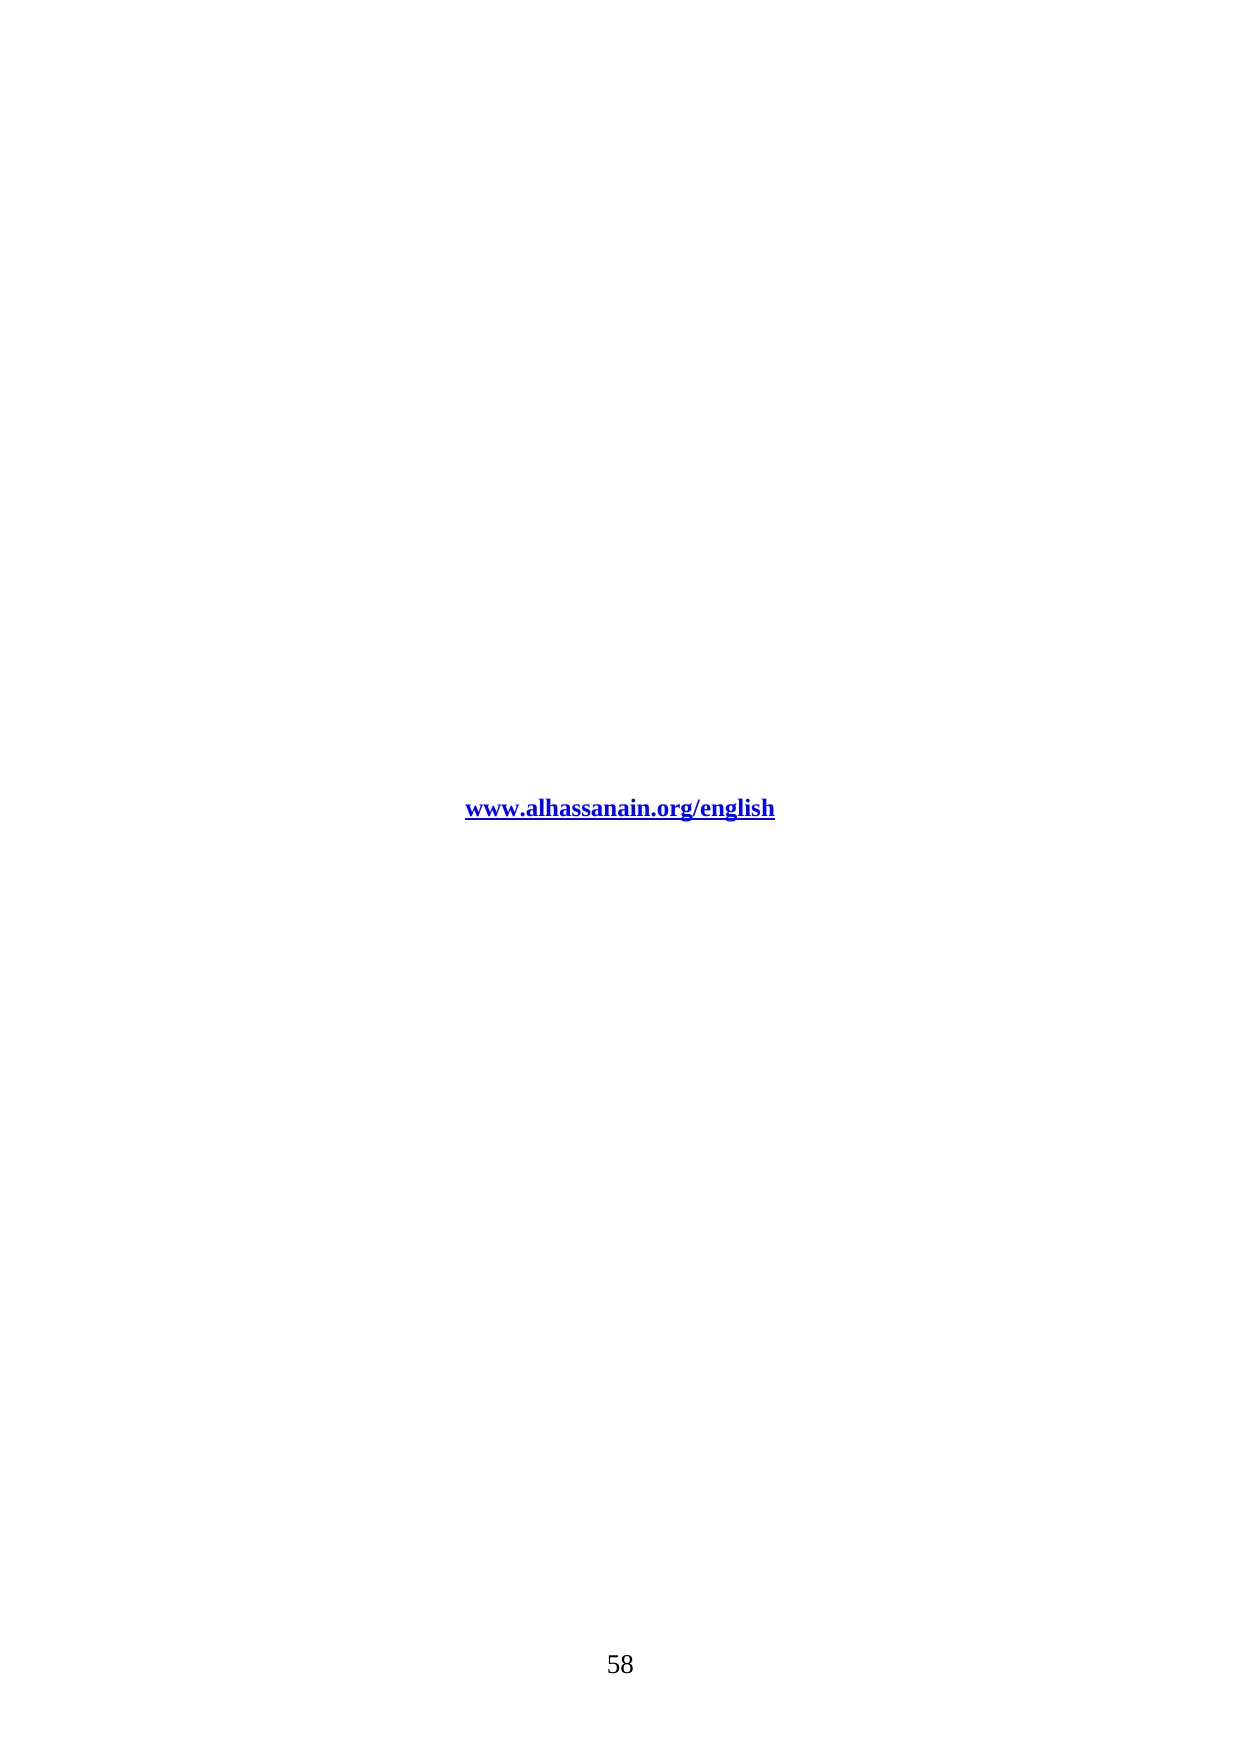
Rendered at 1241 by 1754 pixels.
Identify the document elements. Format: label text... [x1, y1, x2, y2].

text www.alhassanain.org/english [236, 793, 1004, 822]
